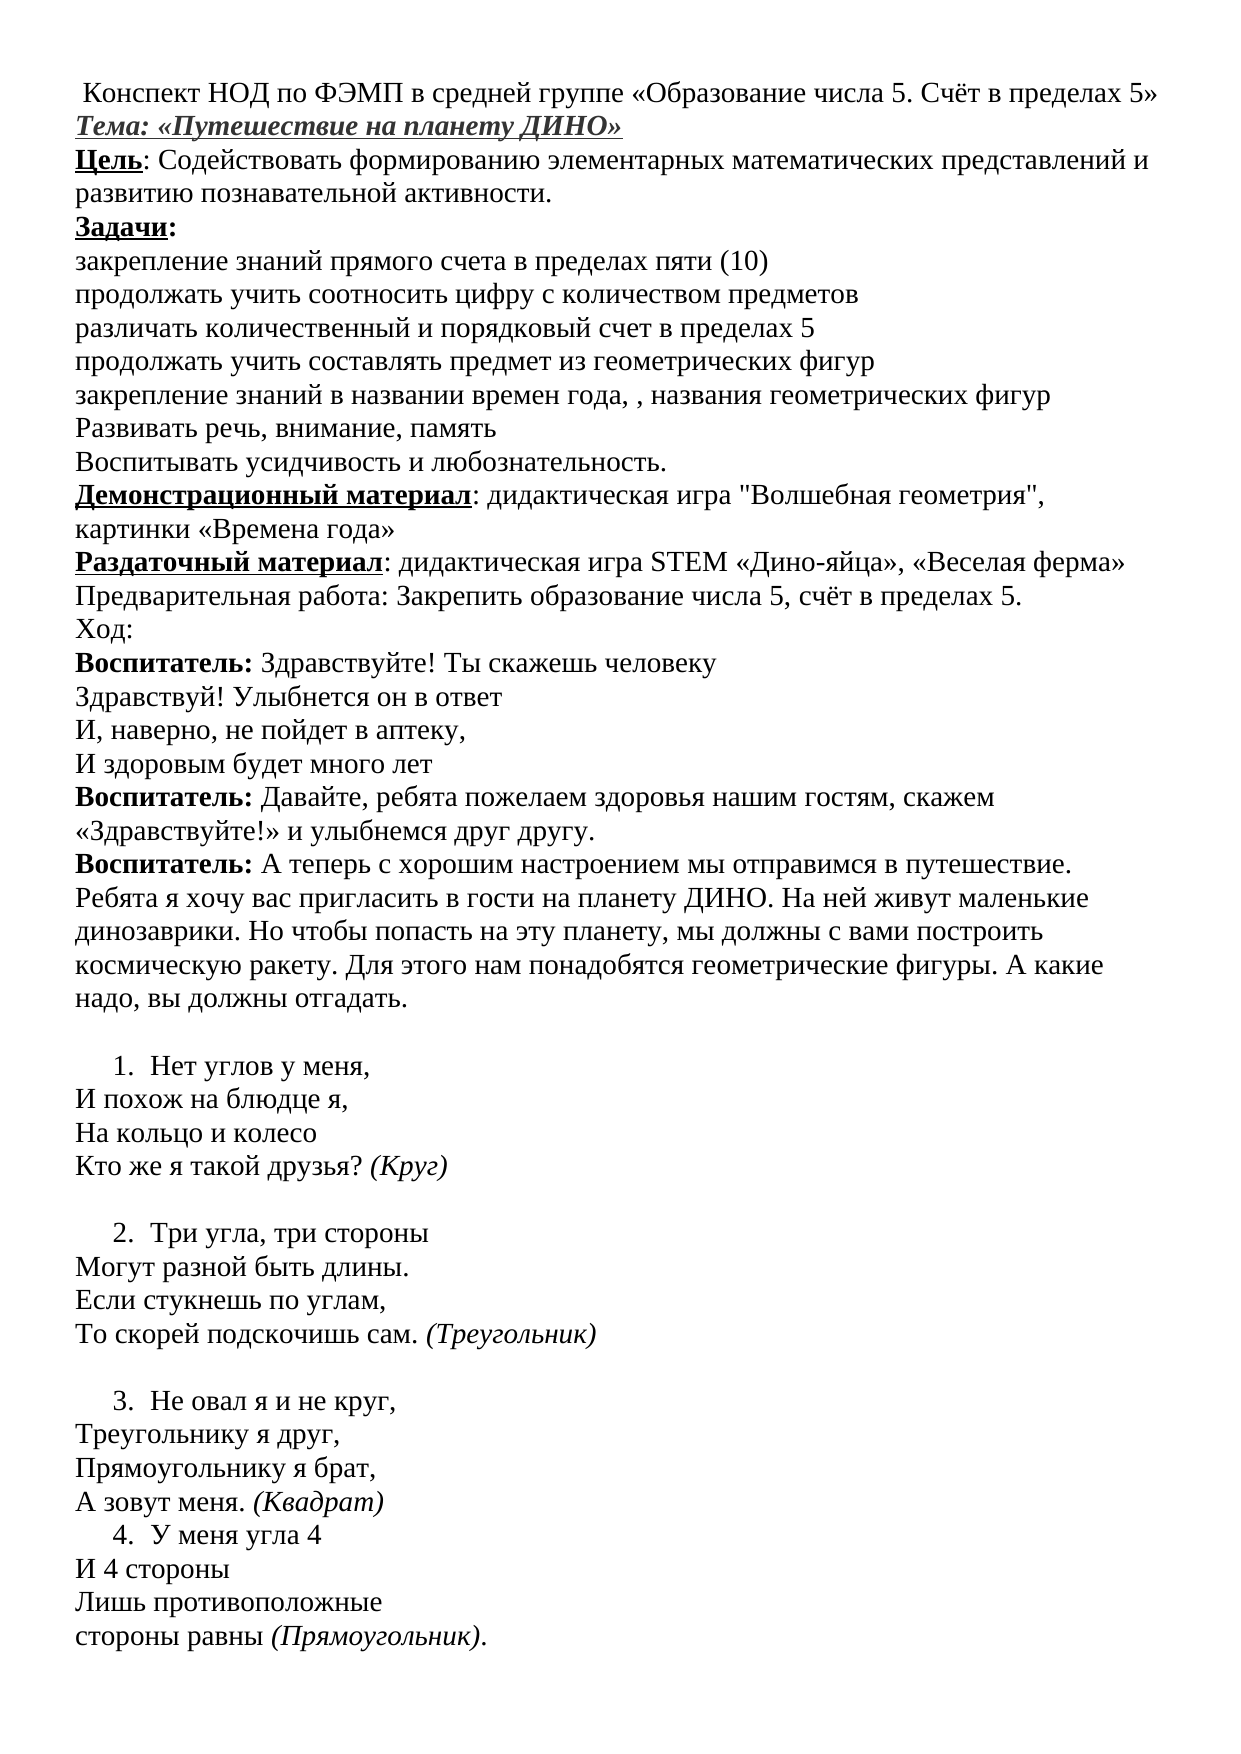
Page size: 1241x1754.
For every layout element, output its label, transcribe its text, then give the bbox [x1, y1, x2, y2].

text То скорей подскочишь сам. (Треугольник) [75, 1316, 1165, 1349]
text различать количественный и порядковый счет в пределах 5 [75, 310, 1165, 343]
text Ход: [75, 612, 1165, 645]
text Кто же я такой друзья? (Круг) [75, 1148, 1165, 1182]
text Воспитатель: Здравствуйте! Ты скажешь человеку [75, 645, 1165, 679]
text стороны равны (Прямоугольник). [75, 1618, 1165, 1651]
text И похож на блюдце я, [75, 1081, 1165, 1115]
text И здоровым будет много лет [75, 746, 1165, 779]
text Ребята я хочу вас пригласить в гости на планету ДИНО. На ней живут маленькие динозаврики. Но чтобы попасть на эту планету, мы должны с вами построить космическую ракету. Для этого нам понадобятся геометрические фигуры. А какие надо, вы должны отгадать. [75, 880, 1165, 1014]
text Треугольнику я друг, [75, 1417, 1165, 1450]
text Предварительная работа: Закрепить образование числа 5, счёт в пределах 5. [75, 578, 1165, 612]
text продолжать учить составлять предмет из геометрических фигур [75, 343, 1165, 377]
text Развивать речь, внимание, память [75, 410, 1165, 444]
text Задачи: [75, 209, 1165, 243]
list Не овал я и не круг, [112, 1383, 1165, 1417]
text И, наверно, не пойдет в аптеку, [75, 712, 1165, 746]
text закрепление знаний в названии времен года, , названия геометрических фигур [75, 377, 1165, 410]
text Воспитывать усидчивость и любознательность. [75, 444, 1165, 477]
text продолжать учить соотносить цифру с количеством предметов [75, 276, 1165, 310]
text А зовут меня. (Квадрат) [75, 1484, 1165, 1517]
text Тема: «Путешествие на планету ДИНО» [75, 108, 1165, 142]
text Могут разной быть длины. [75, 1249, 1165, 1282]
text Лишь противоположные [75, 1584, 1165, 1618]
text закрепление знаний прямого счета в пределах пяти (10) [75, 243, 1165, 276]
list У меня угла 4 [112, 1517, 1165, 1551]
text Раздаточный материал: дидактическая игра STEM «Дино-яйца», «Веселая ферма» [75, 544, 1165, 578]
text И 4 стороны [75, 1551, 1165, 1584]
text Прямоугольнику я брат, [75, 1450, 1165, 1484]
text Цель: Содействовать формированию элементарных математических представлений и развитию познавательной активности. [75, 142, 1165, 209]
text Демонстрационный материал: дидактическая игра "Волшебная геометрия", картинки «Времена года» [75, 477, 1165, 544]
text Конспект НОД по ФЭМП в средней группе «Образование числа 5. Счёт в пределах 5» [75, 75, 1165, 108]
text Воспитатель: Давайте, ребята пожелаем здоровья нашим гостям, скажем «Здравствуйте!» и улыбнемся друг другу. [75, 779, 1165, 846]
list Три угла, три стороны [112, 1215, 1165, 1249]
list Нет углов у меня, [112, 1048, 1165, 1081]
text Здравствуй! Улыбнется он в ответ [75, 679, 1165, 712]
text Воспитатель: А теперь с хорошим настроением мы отправимся в путешествие. [75, 846, 1165, 880]
text На кольцо и колесо [75, 1115, 1165, 1148]
text Если стукнешь по углам, [75, 1282, 1165, 1316]
